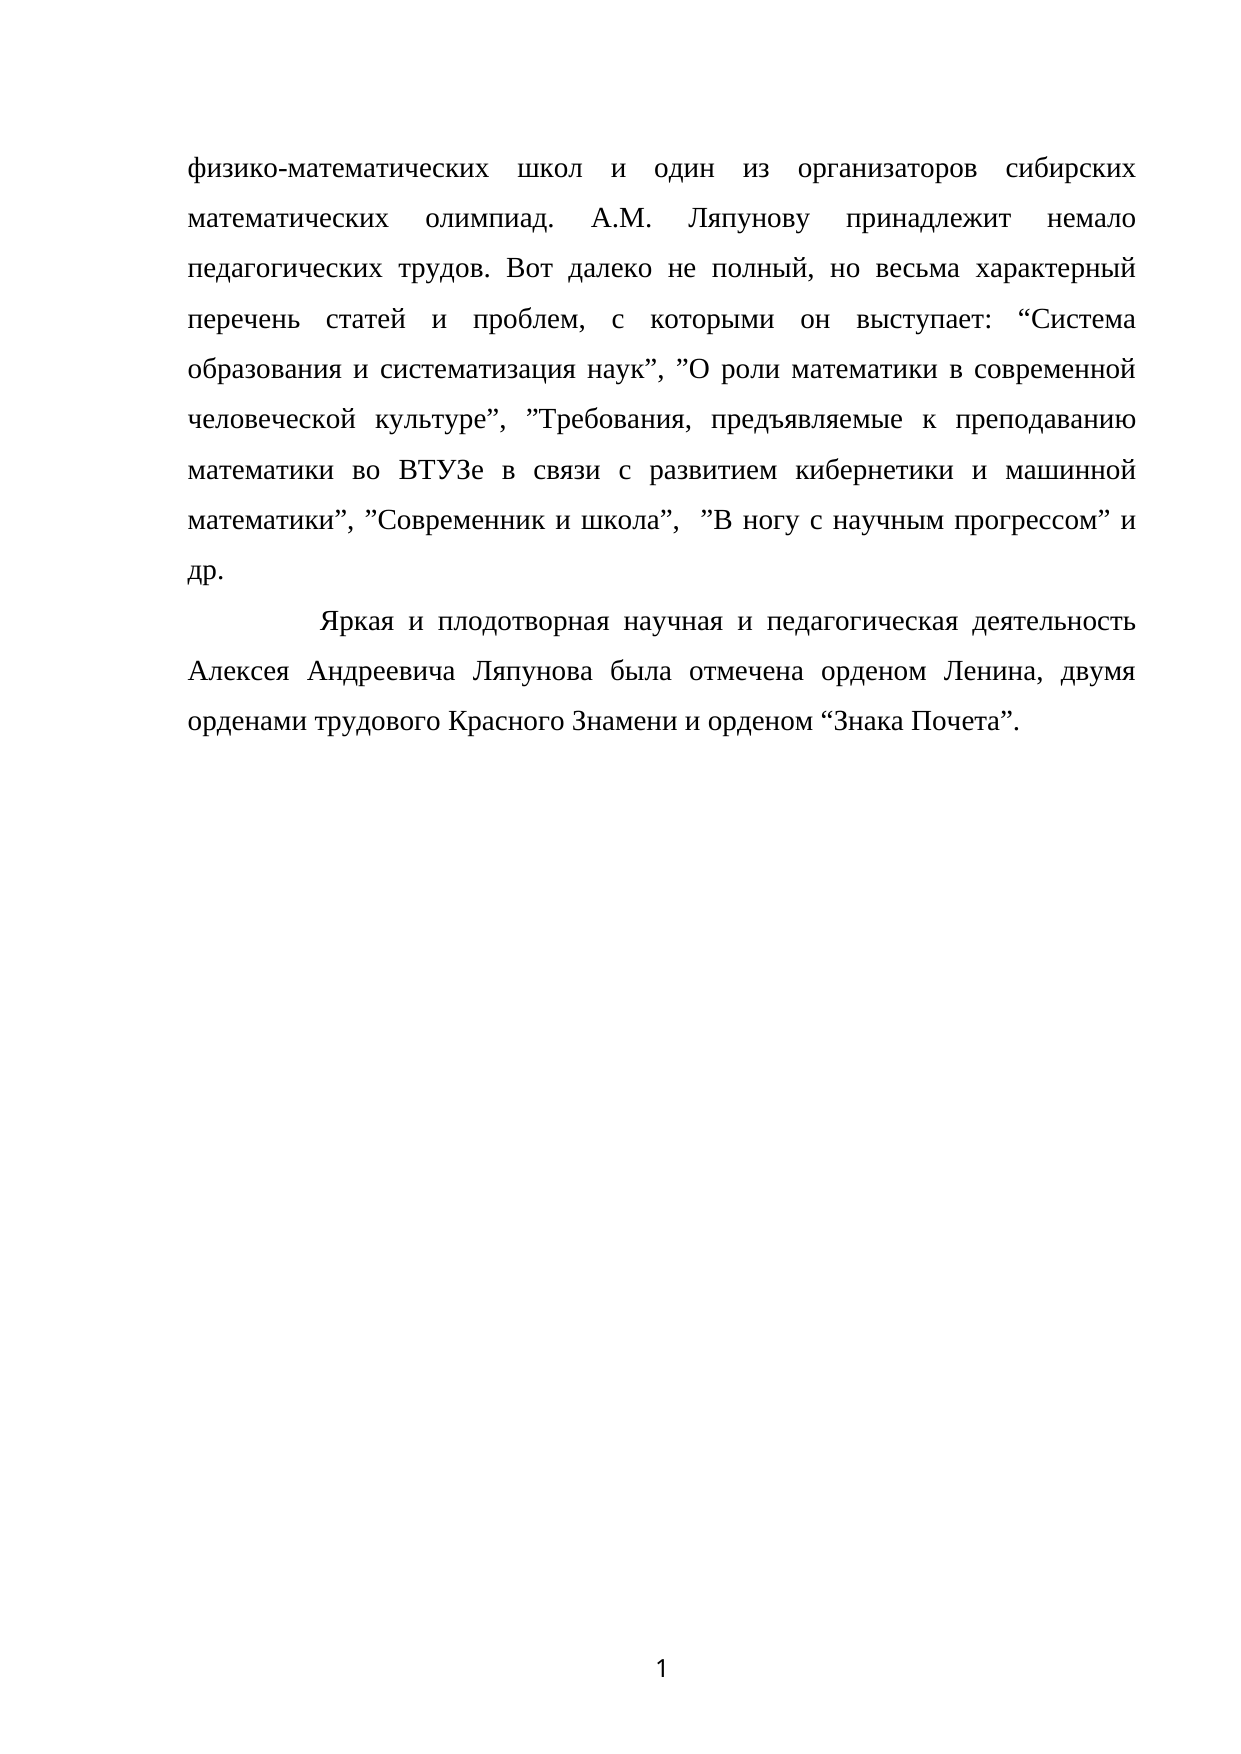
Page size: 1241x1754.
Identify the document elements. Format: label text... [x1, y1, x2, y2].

text Яркая и плодотворная научная и педагогическая деятельность Алексея Андреевича Ляпунова была отмечена орденом Ленина, двумя орденами трудового Красного Знамени и орденом “Знака Почета”. [187, 603, 1137, 737]
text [187, 150, 1137, 586]
